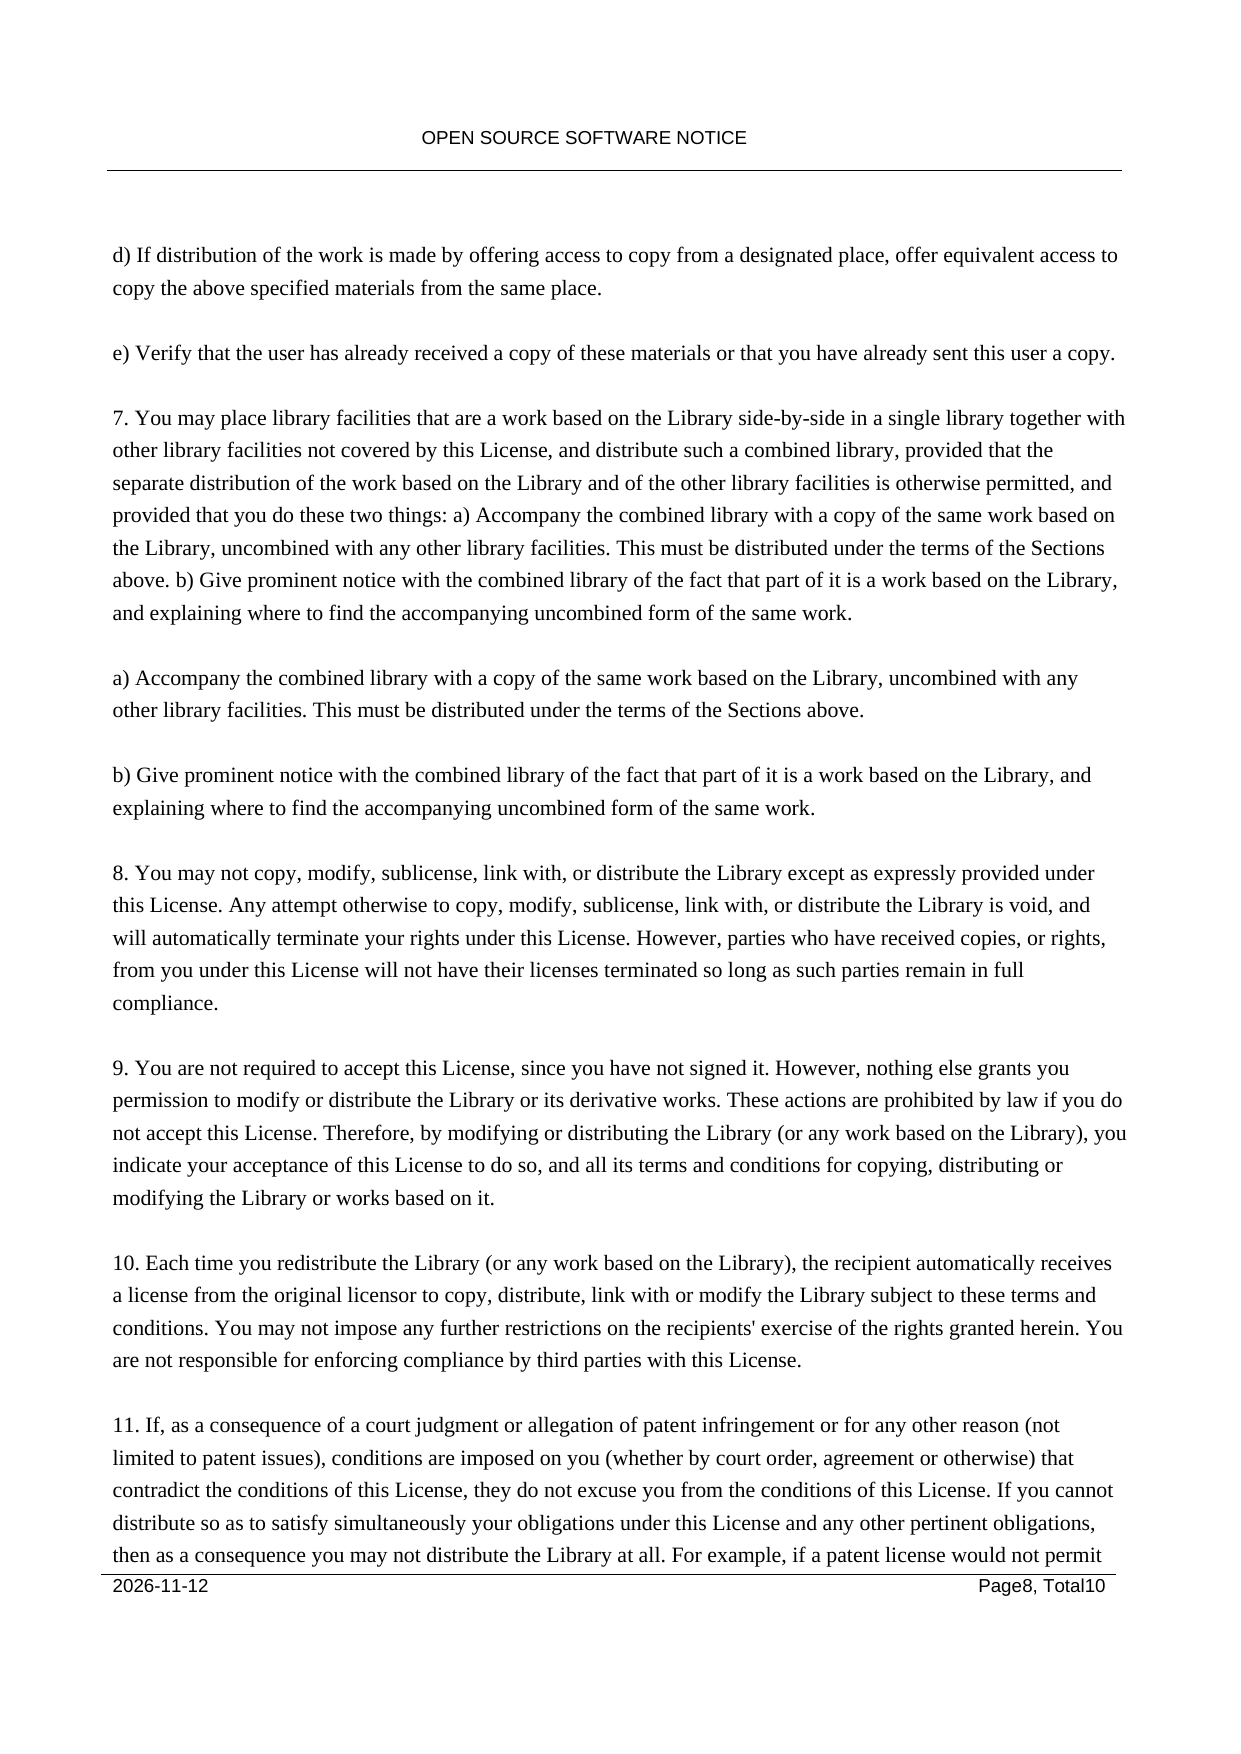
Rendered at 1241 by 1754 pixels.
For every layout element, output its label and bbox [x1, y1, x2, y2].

text [112, 206, 1128, 1571]
